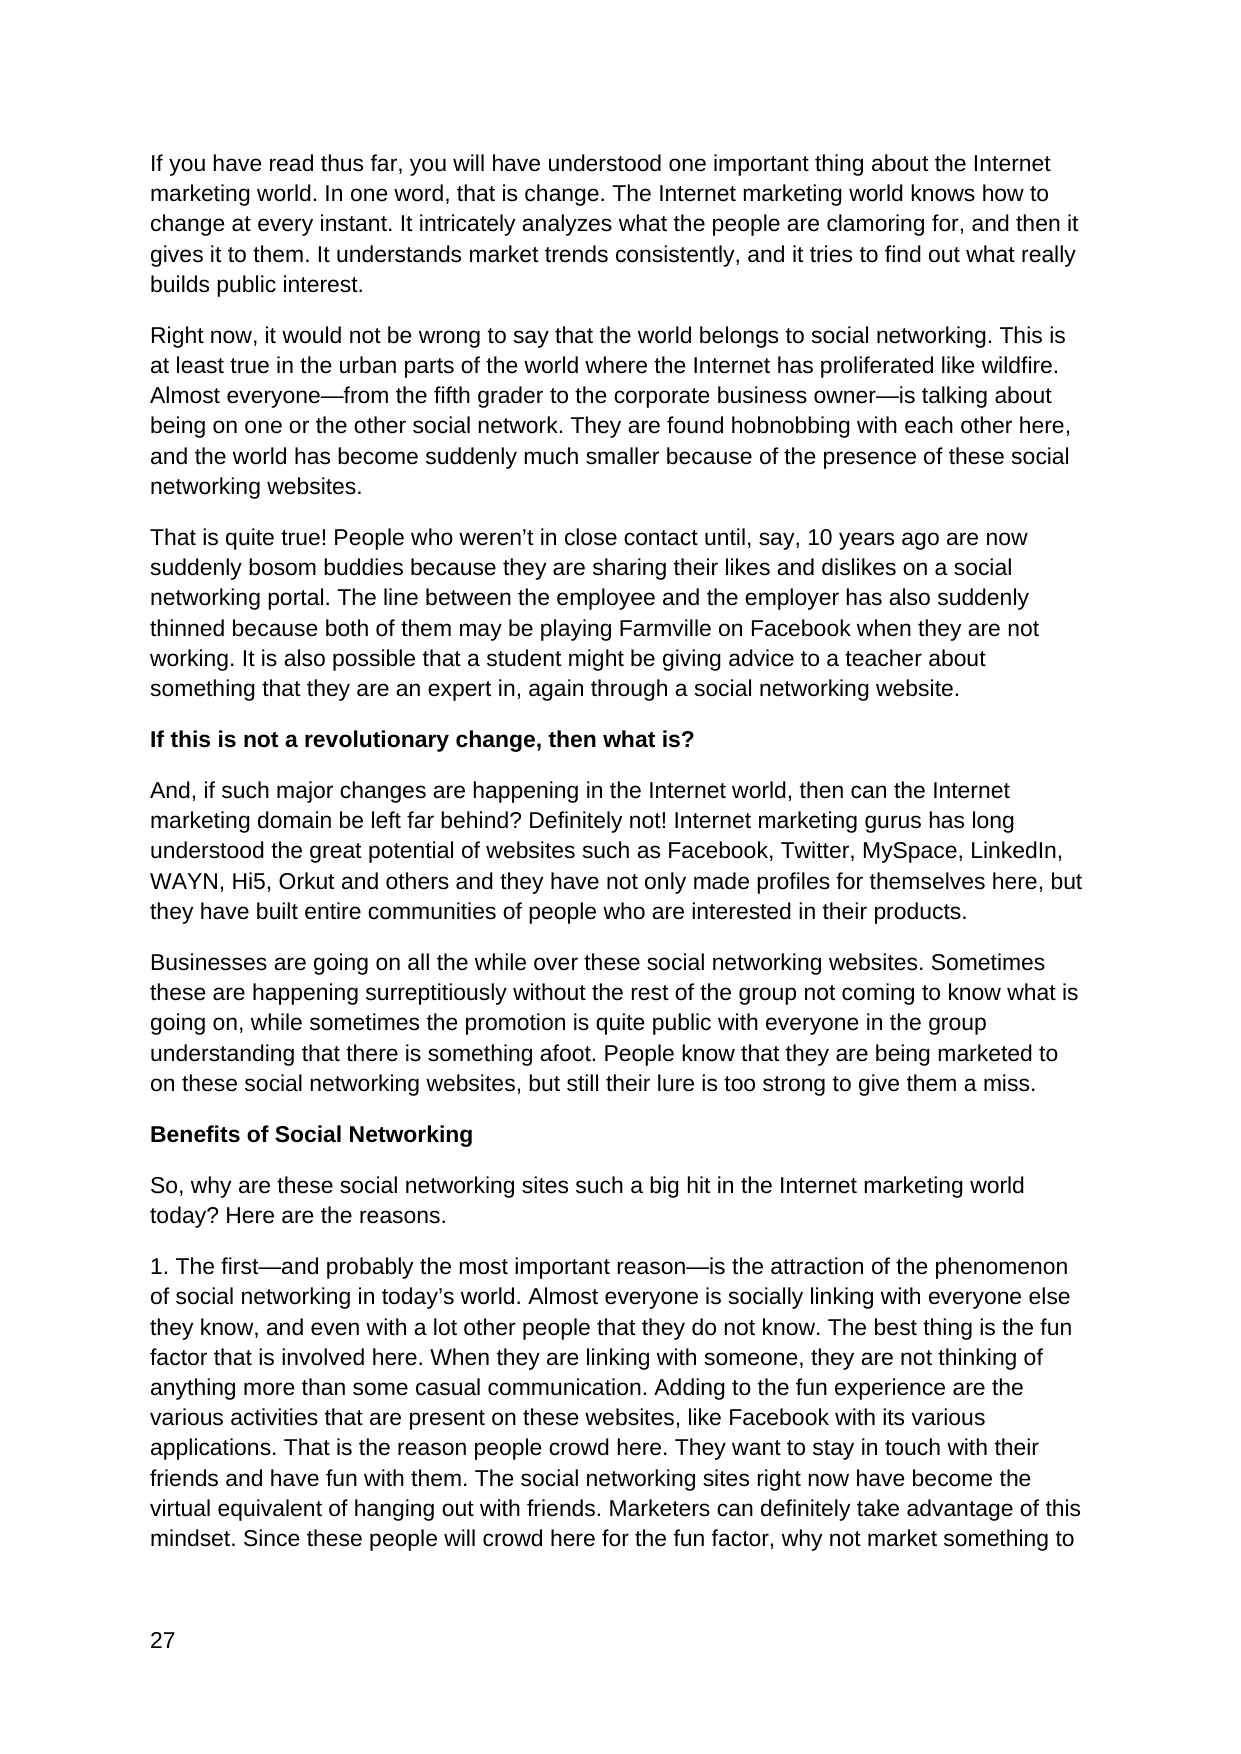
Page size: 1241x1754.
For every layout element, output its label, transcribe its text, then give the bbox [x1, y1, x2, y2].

text If you have read thus far, you will have understood one important thing about the Internet marketing world. In one word, that is change. The Internet marketing world knows how to change at every instant. It intricately analyzes what the people are clamoring for, and then it gives it to them. It understands market trends consistently, and it tries to find out what really builds public interest. [150, 150, 1090, 297]
text Right now, it would not be wrong to say that the world belongs to social networking. This is at least true in the urban parts of the world where the Internet has proliferated like wildfire. Almost everyone—from the fifth grader to the corporate business owner—is talking about being on one or the other social network. They are found hobnobbing with each other here, and the world has become suddenly much smaller because of the presence of these social networking websites. [150, 322, 1090, 499]
text And, if such major changes are happening in the Internet world, then can the Internet marketing domain be left far behind? Definitely not! Internet marketing gurus has long understood the great potential of websites such as Facebook, Twitter, MySpace, LinkedIn, WAYN, Hi5, Orkut and others and they have not only made profiles for themselves here, but they have built entire communities of people who are interested in their products. [150, 777, 1090, 924]
text Businesses are going on all the while over these social networking websites. Sometimes these are happening surreptitiously without the rest of the group not coming to know what is going on, while sometimes the promotion is quite public with everyone in the group understanding that there is something afoot. People know that they are being marketed to on these social networking websites, but still their lure is too strong to give them a miss. [150, 949, 1090, 1096]
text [150, 1253, 1090, 1551]
text That is quite true! People who weren’t in close contact until, say, 10 years ago are now suddenly bosom buddies because they are sharing their likes and dislikes on a social networking portal. The line between the employee and the employer has also suddenly thinned because both of them may be playing Farmville on Facebook when they are not working. It is also possible that a student might be giving advice to a teacher about something that they are an expert in, again through a social networking website. [150, 524, 1090, 701]
text So, why are these social networking sites such a big hit in the Internet marketing world today? Here are the reasons. [150, 1172, 1090, 1228]
text If this is not a revolutionary change, then what is? [150, 726, 1090, 752]
text Benefits of Social Networking [150, 1121, 1090, 1147]
